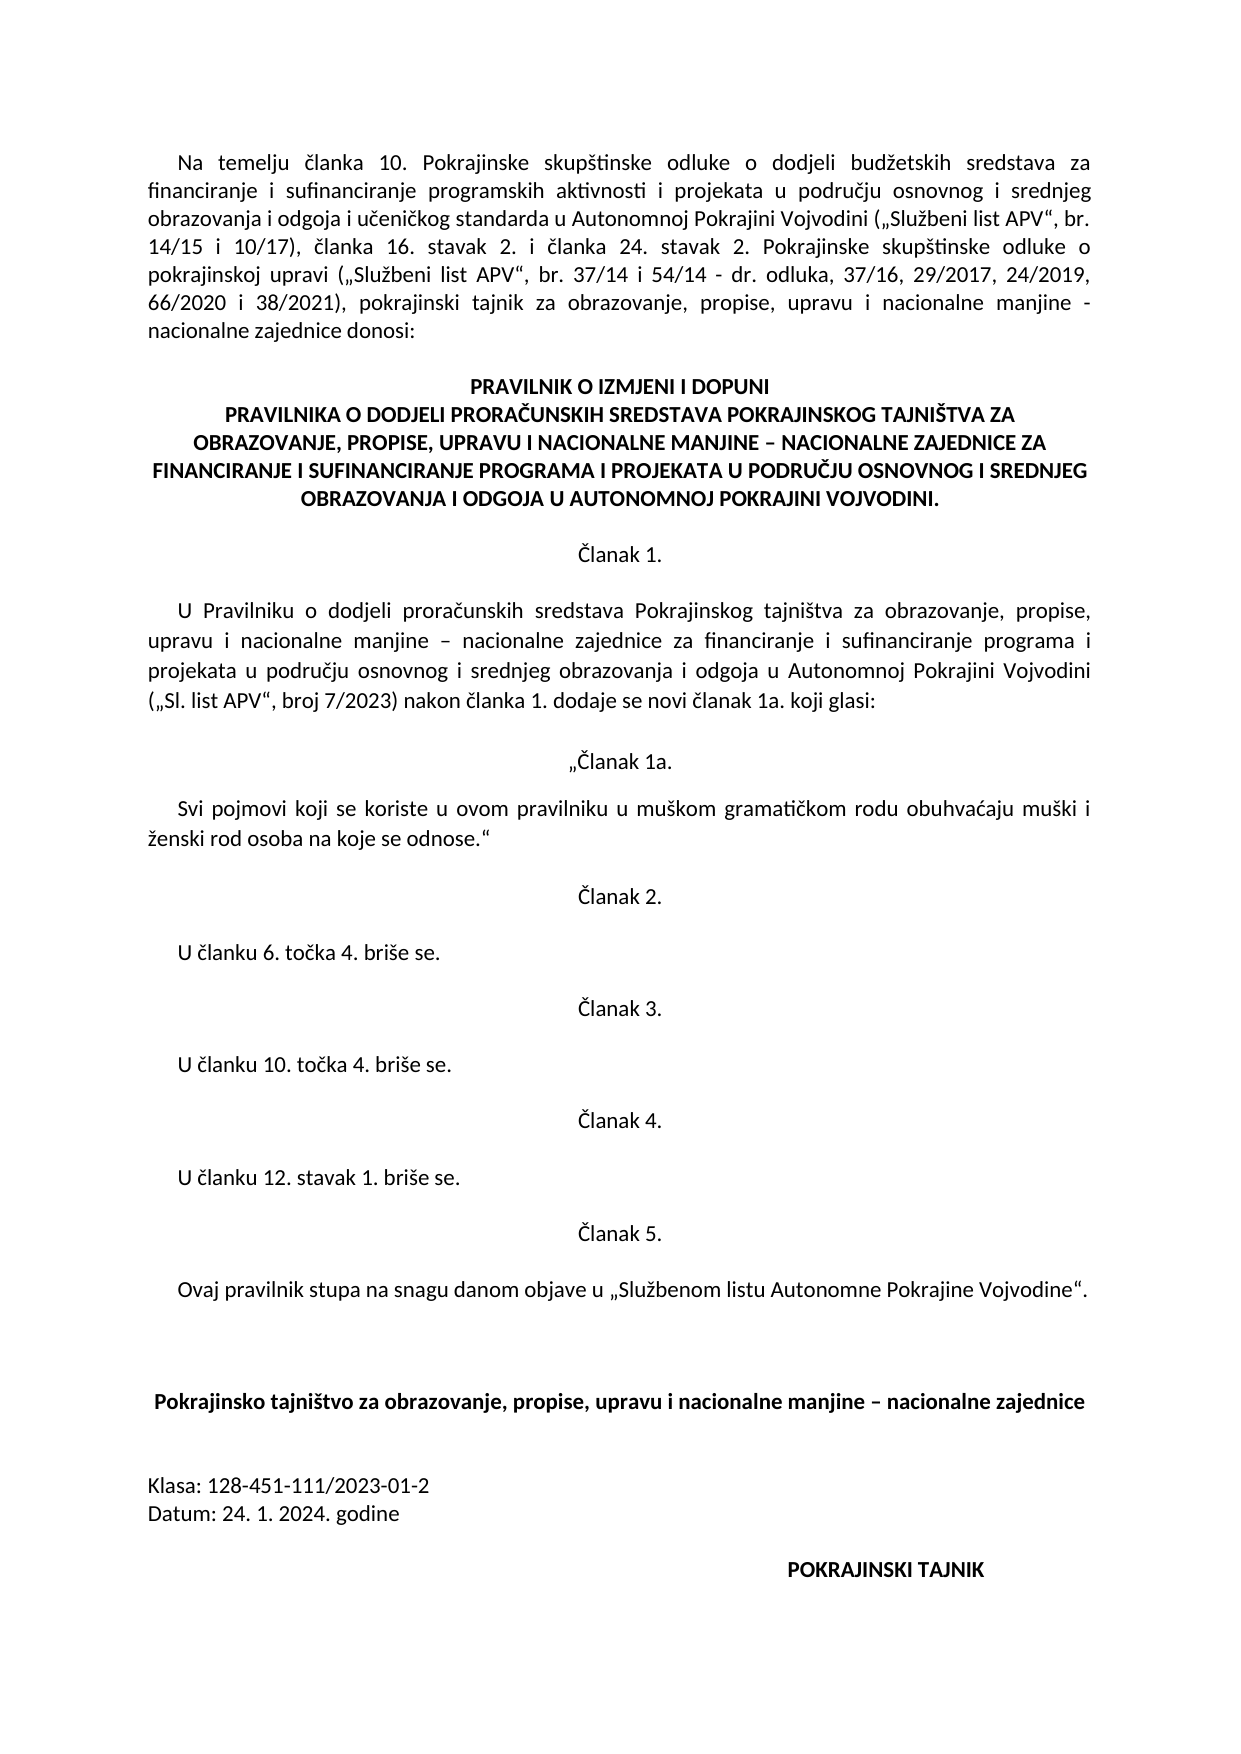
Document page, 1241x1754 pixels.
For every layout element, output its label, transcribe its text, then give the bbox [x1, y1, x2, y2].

text Članak 4. [148, 1107, 1092, 1134]
text Klasa: 128-451-111/2023-01-2 [148, 1471, 1092, 1499]
text „Članak 1a. [148, 747, 1092, 775]
text Datum: 24. 1. 2024. godine [148, 1499, 1092, 1527]
text Članak 2. [148, 882, 1092, 910]
text Svi pojmovi koji se koriste u ovom pravilniku u muškom gramatičkom rodu obuhvaćaju muški i ženski rod osoba na koje se odnose.“ [148, 794, 1092, 852]
text PRAVILNIKA O DODJELI PRORAČUNSKIH SREDSTAVA POKRAJINSKOG TAJNIŠTVA ZA OBRAZOVANJE, PROPISE, UPRAVU I NACIONALNE MANJINE – NACIONALNE ZAJEDNICE ZA FINANCIRANJE I SUFINANCIRANJE PROGRAMA I PROJEKATA U PODRUČJU OSNOVNOG I SREDNJEG OBRAZOVANJA I ODGOJA U AUTONOMNOJ POKRAJINI VOJVODINI. [148, 400, 1092, 512]
text U članku 10. točka 4. briše se. [148, 1051, 1092, 1078]
text Pokrajinsko tajništvo za obrazovanje, propise, upravu i nacionalne manjine – nacionalne zajednice [148, 1387, 1092, 1415]
text POKRAJINSKI TAJNIK [679, 1555, 1092, 1583]
text Članak 3. [148, 994, 1092, 1022]
text U članku 6. točka 4. briše se. [148, 938, 1092, 966]
text Ovaj pravilnik stupa na snagu danom objave u „Službenom listu Autonomne Pokrajine Vojvodine“. [148, 1275, 1092, 1303]
text Na temelju članka 10. Pokrajinske skupštinske odluke o dodjeli budžetskih sredstava za financiranje i sufinanciranje programskih aktivnosti i projekata u području osnovnog i srednjeg obrazovanja i odgoja i učeničkog standarda u Autonomnoj Pokrajini Vojvodini („Službeni list APV“, br. 14/15 i 10/17), članka 16. stavak 2. i članka 24. stavak 2. Pokrajinske skupštinske odluke o pokrajinskoj upravi („Službeni list APV“, br. 37/14 i 54/14 - dr. odluka, 37/16, 29/2017, 24/2019, 66/2020 i 38/2021), pokrajinski tajnik za obrazovanje, propise, upravu i nacionalne manjine - nacionalne zajednice donosi: [148, 148, 1092, 344]
text U Pravilniku o dodjeli proračunskih sredstava Pokrajinskog tajništva za obrazovanje, propise, upravu i nacionalne manjine – nacionalne zajednice za financiranje i sufinanciranje programa i projekata u području osnovnog i srednjeg obrazovanja i odgoja u Autonomnoj Pokrajini Vojvodini („Sl. list APV“, broj 7/2023) nakon članka 1. dodaje se novi članak 1a. koji glasi: [148, 596, 1092, 715]
text U članku 12. stavak 1. briše se. [148, 1163, 1092, 1191]
text PRAVILNIK O IZMJENI I DOPUNI [148, 372, 1092, 400]
text Članak 5. [148, 1219, 1092, 1247]
text Članak 1. [148, 540, 1092, 568]
